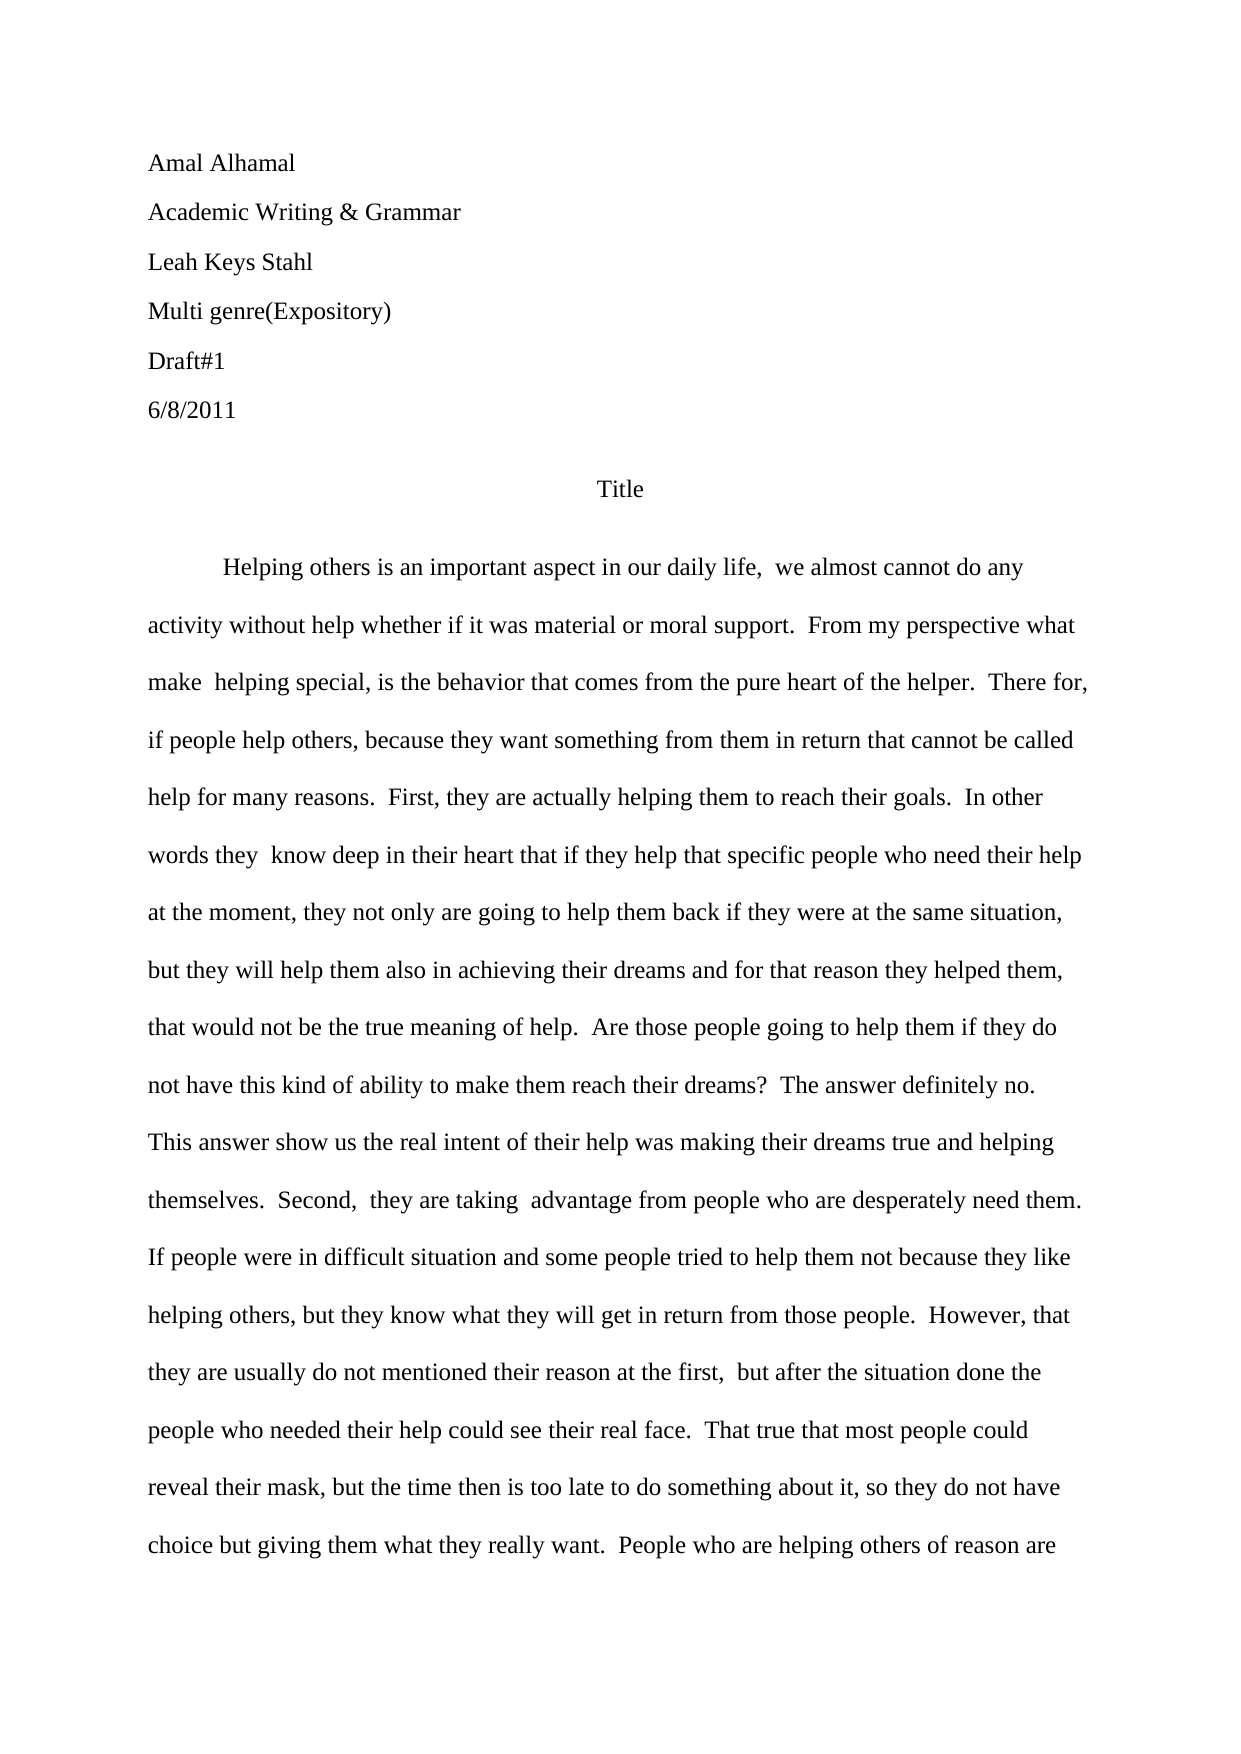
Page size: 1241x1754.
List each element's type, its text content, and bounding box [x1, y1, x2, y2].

text Multi genre(Expository) [148, 296, 1092, 325]
text 6/8/2011 [148, 396, 1092, 424]
text Leah Keys Stahl [148, 247, 1092, 276]
text Amal Alhamal [148, 148, 1092, 176]
text Academic Writing & Grammar [148, 197, 1092, 226]
text Draft#1 [148, 346, 1092, 375]
text Title [148, 474, 1092, 503]
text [148, 552, 1092, 1559]
